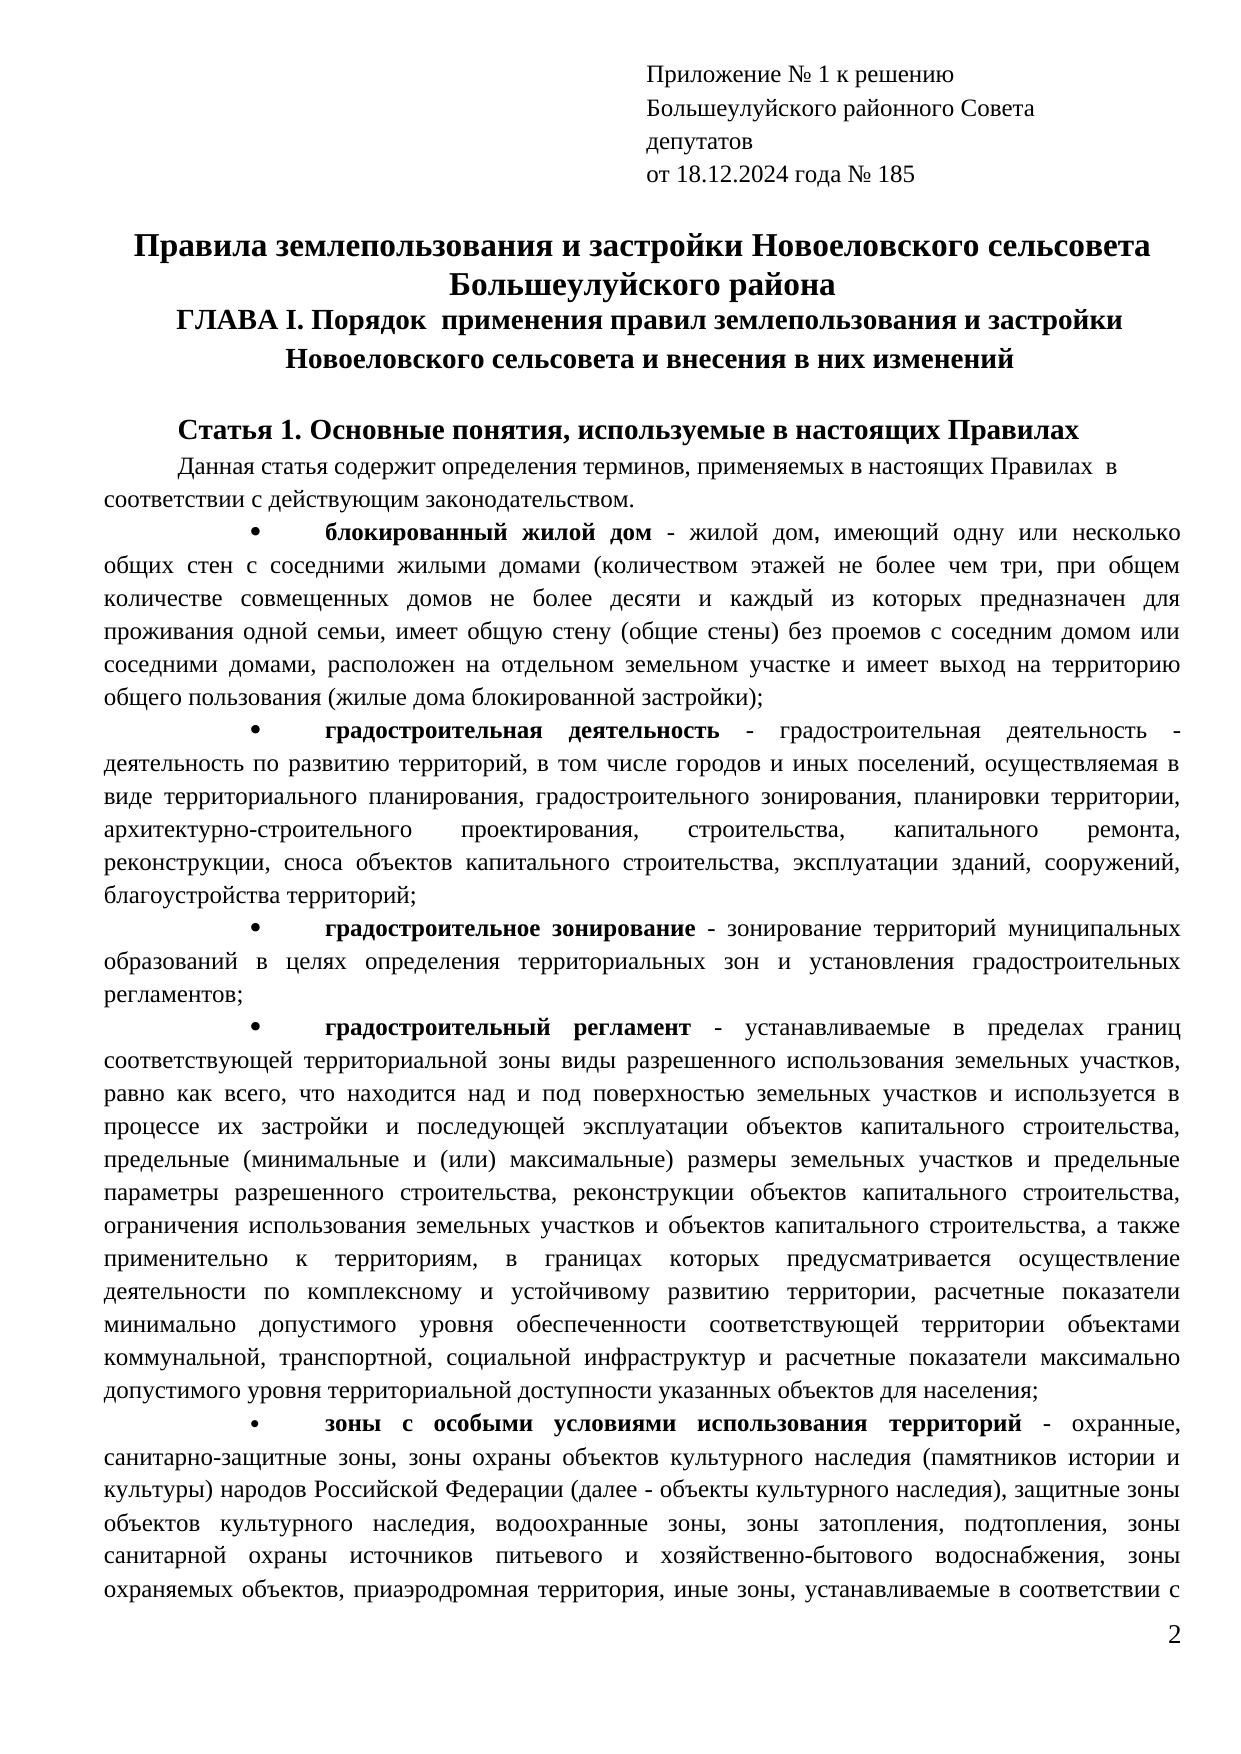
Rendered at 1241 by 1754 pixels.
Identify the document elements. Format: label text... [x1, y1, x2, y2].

table_cell от 18.12.2024 года № 185 [635, 160, 1167, 226]
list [103, 1408, 1181, 1602]
text ГЛАВА I. Порядок применения правил землепользования и застройки Новоеловского сельсовета и внесения в них изменений [118, 302, 1181, 374]
text Правила землепользования и застройки Новоеловского сельсовета Большеулуйского района [103, 226, 1181, 302]
table_header Приложение № 1 к решению [635, 59, 1167, 93]
list градостроительный регламент - устанавливаемые в пределах границ соответствующей территориальной зоны виды разрешенного использования земельных участков, равно как всего, что находится над и под поверхностью земельных участков и используется в процессе их застройки и последующей эксплуатации объектов капитального строительства, предельные (минимальные и (или) максимальные) размеры земельных участков и предельные параметры разрешенного строительства, реконструкции объектов капитального строительства, ограничения использования земельных участков и объектов капитального строительства, а также применительно к территориям, в границах которых предусматривается осуществление деятельности по комплексному и устойчивому развитию территории, расчетные показатели минимально допустимого уровня обеспеченности соответствующей территории объектами коммунальной, транспортной, социальной инфраструктур и расчетные показатели максимально допустимого уровня территориальной доступности указанных объектов для населения; [103, 1012, 1181, 1404]
text Статья 1. Основные понятия, используемые в настоящих Правилах [103, 412, 1181, 446]
list градостроительное зонирование - зонирование территорий муниципальных образований в целях определения территориальных зон и установления градостроительных регламентов; [103, 913, 1181, 1008]
text Данная статья содержит определения терминов, применяемых в настоящих Правилах в соответствии с действующим законодательством. [103, 451, 1181, 513]
list блокированный жилой дом - жилой дом, имеющий одну или несколько общих стен с соседними жилыми домами (количеством этажей не более чем три, при общем количестве совмещенных домов не более десяти и каждый из которых предназначен для проживания одной семьи, имеет общую стену (общие стены) без проемов с соседним домом или соседними домами, расположен на отдельном земельном участке и имеет выход на территорию общего пользования (жилые дома блокированной застройки); [103, 517, 1181, 711]
table_cell Большеулуйского районного Совета депутатов [635, 93, 1167, 159]
list градостроительная деятельность - градостроительная деятельность - деятельность по развитию территорий, в том числе городов и иных поселений, осуществляемая в виде территориального планирования, градостроительного зонирования, планировки территории, архитектурно-строительного проектирования, строительства, капитального ремонта, реконструкции, сноса объектов капитального строительства, эксплуатации зданий, сооружений, благоустройства территорий; [103, 715, 1181, 909]
